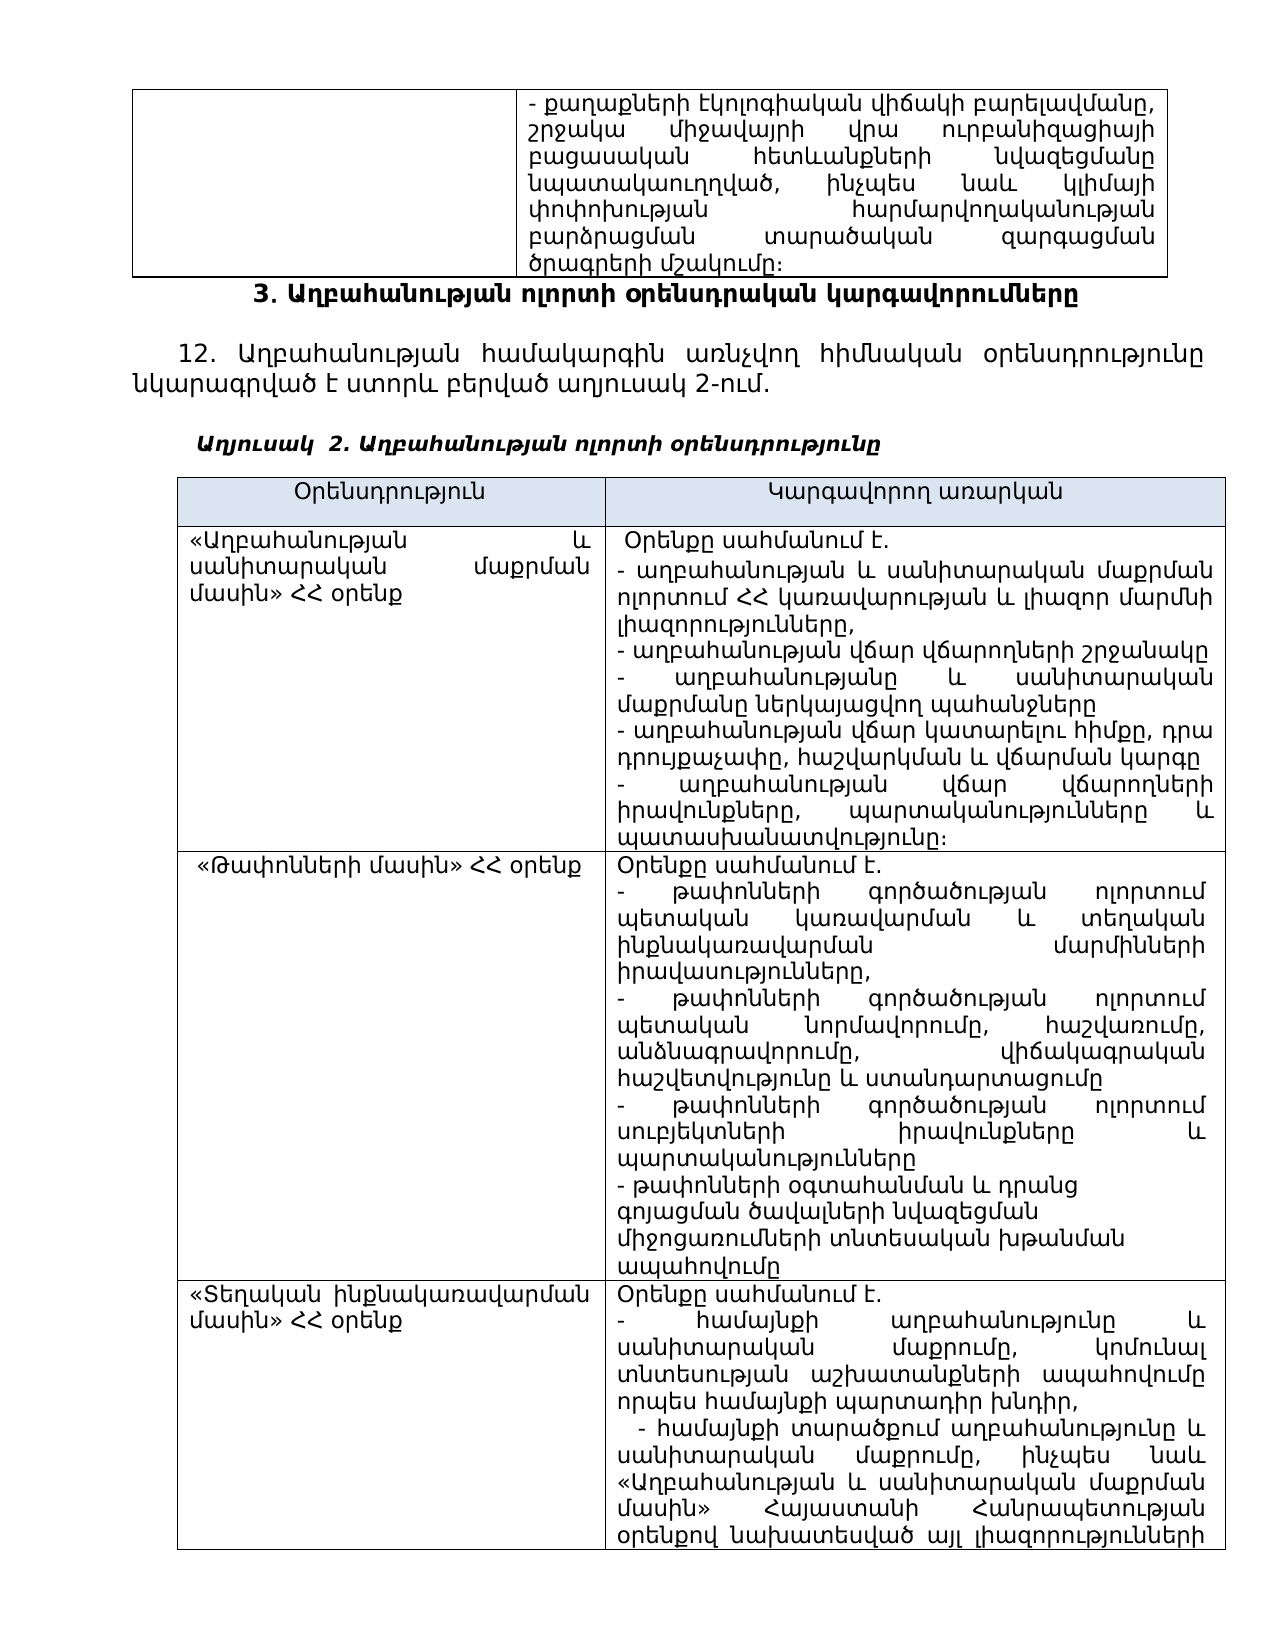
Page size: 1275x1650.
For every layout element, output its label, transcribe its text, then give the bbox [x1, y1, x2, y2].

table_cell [178, 1281, 605, 1549]
table_cell «Աղբահանության և սանիտարական մաքրման մասին» ՀՀ օրենք [178, 527, 605, 851]
list 3․ Աղբահանության ոլորտի օրենսդրական կարգավորումները [252, 277, 1205, 308]
text Աղյուսակ 2. Աղբահանության ոլորտի օրենսդրությունը [140, 432, 1211, 456]
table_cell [133, 90, 516, 276]
table_cell «Թափոնների մասին» ՀՀ օրենք [178, 852, 605, 1280]
table_header Օրենսդրություն [178, 478, 605, 526]
list 12․ Աղբահանության համակարգին առնչվող հիմնական օրենսդրությունը նկարագրված է ստորև բերված աղյուսակ 2-ում․ [133, 337, 1205, 399]
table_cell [517, 90, 1167, 276]
table_header Կարգավորող առարկան [606, 478, 1225, 526]
table_cell Օրենքը սահմանում է. - աղբահանության և սանիտարական մաքրման ոլորտում ՀՀ կառավարության և լիազոր մարմնի լիազորությունները, - աղբահանության վճար վճարողների շրջանակը - աղբահանությանը և սանիտարական մաքրմանը ներկայացվող պահանջները - աղբահանության վճար կատարելու հիմքը, դրա դրույքաչափը, հաշվարկման և վճարման կարգը - աղբահանության վճար վճարողների իրավունքները, պարտականությունները և պատասխանատվությունը։ [606, 527, 1225, 851]
table_cell Օրենքը սահմանում է. - թափոնների գործածության ոլորտում պետական կառավարման և տեղական ինքնակառավարման մարմինների իրավասությունները, - թափոնների գործածության ոլորտում պետական նորմավորումը, հաշվառումը, անձնագրավորումը, վիճակագրական հաշվետվությունը և ստանդարտացումը - թափոնների գործածության ոլորտում սուբյեկտների իրավունքները և պարտականությունները - թափոնների օգտահանման և դրանց գոյացման ծավալների նվազեցման միջոցառումների տնտեսական խթանման ապահովումը [606, 852, 1225, 1280]
